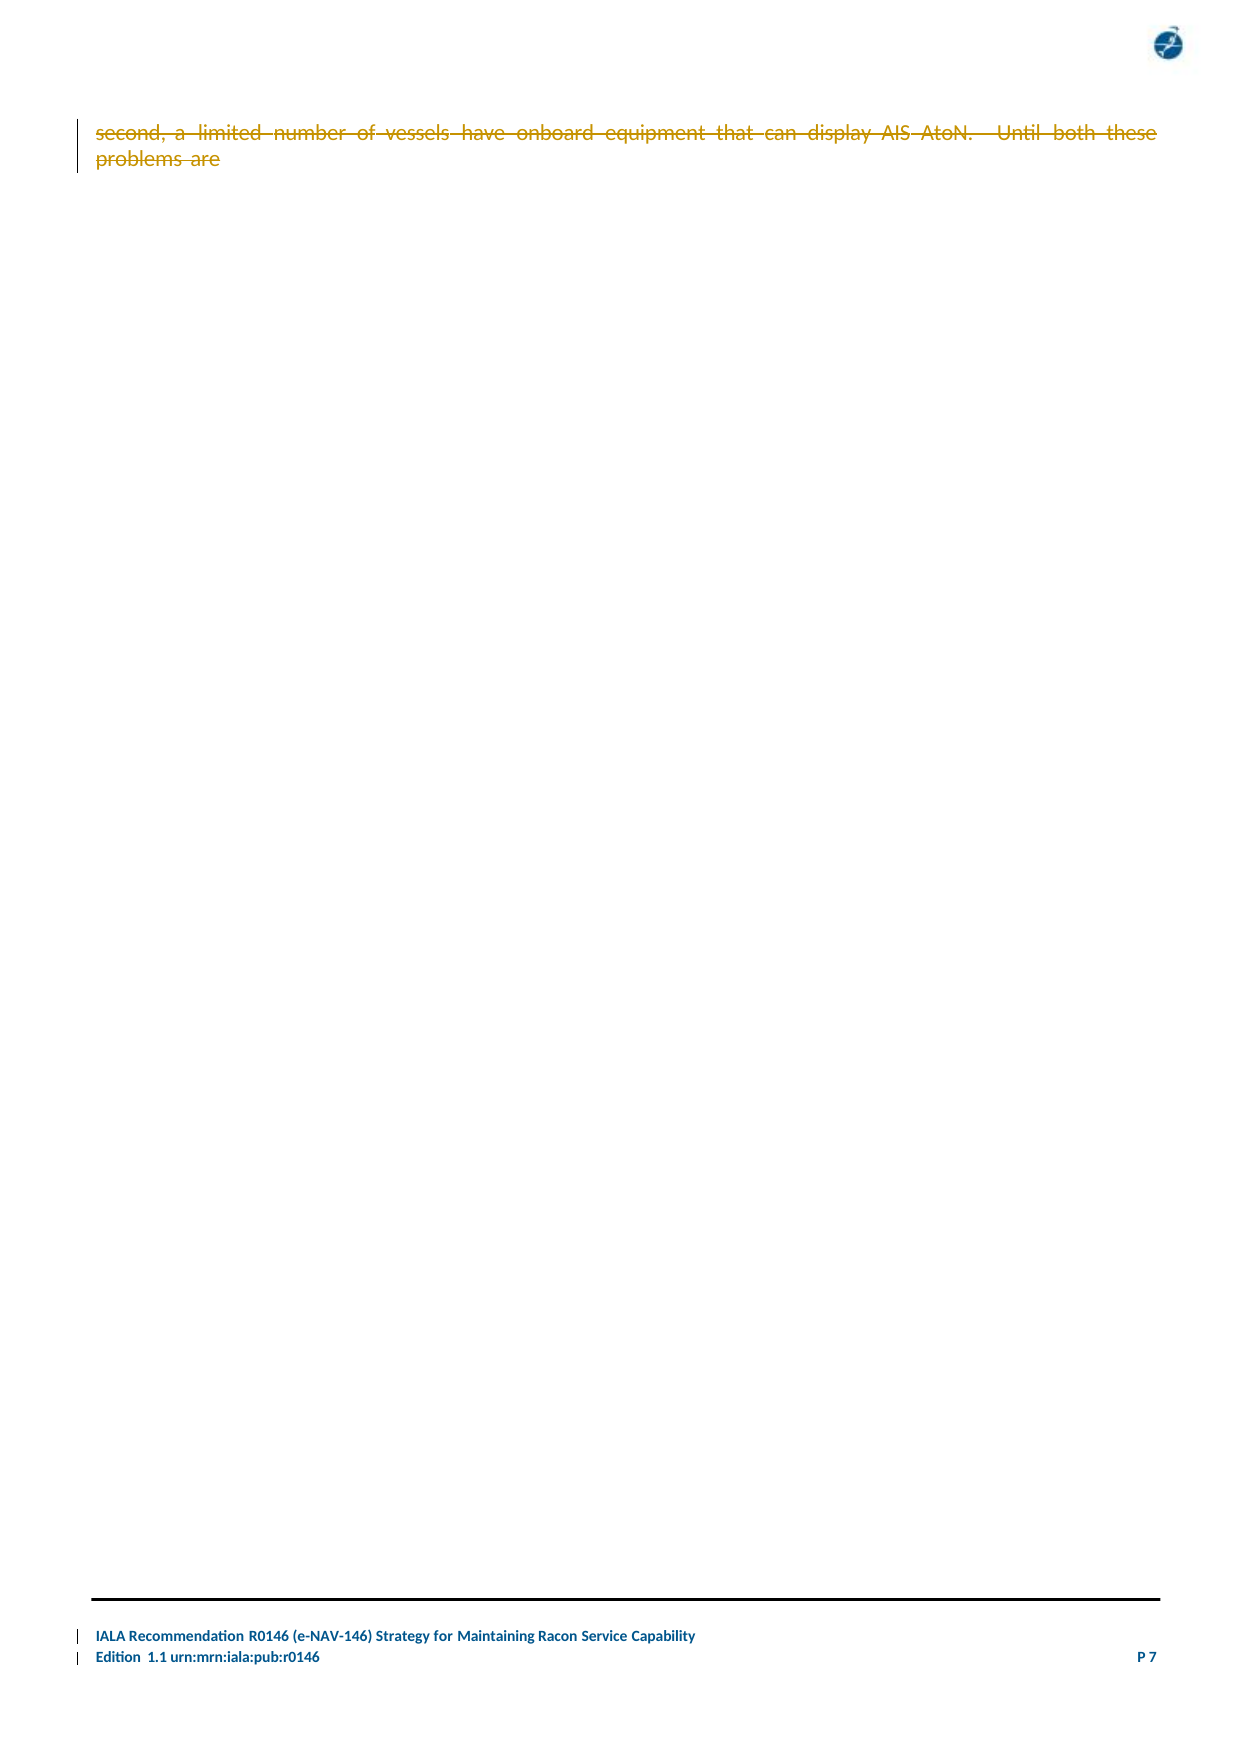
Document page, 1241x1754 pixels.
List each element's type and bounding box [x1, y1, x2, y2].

picture [1123, 0, 1240, 94]
